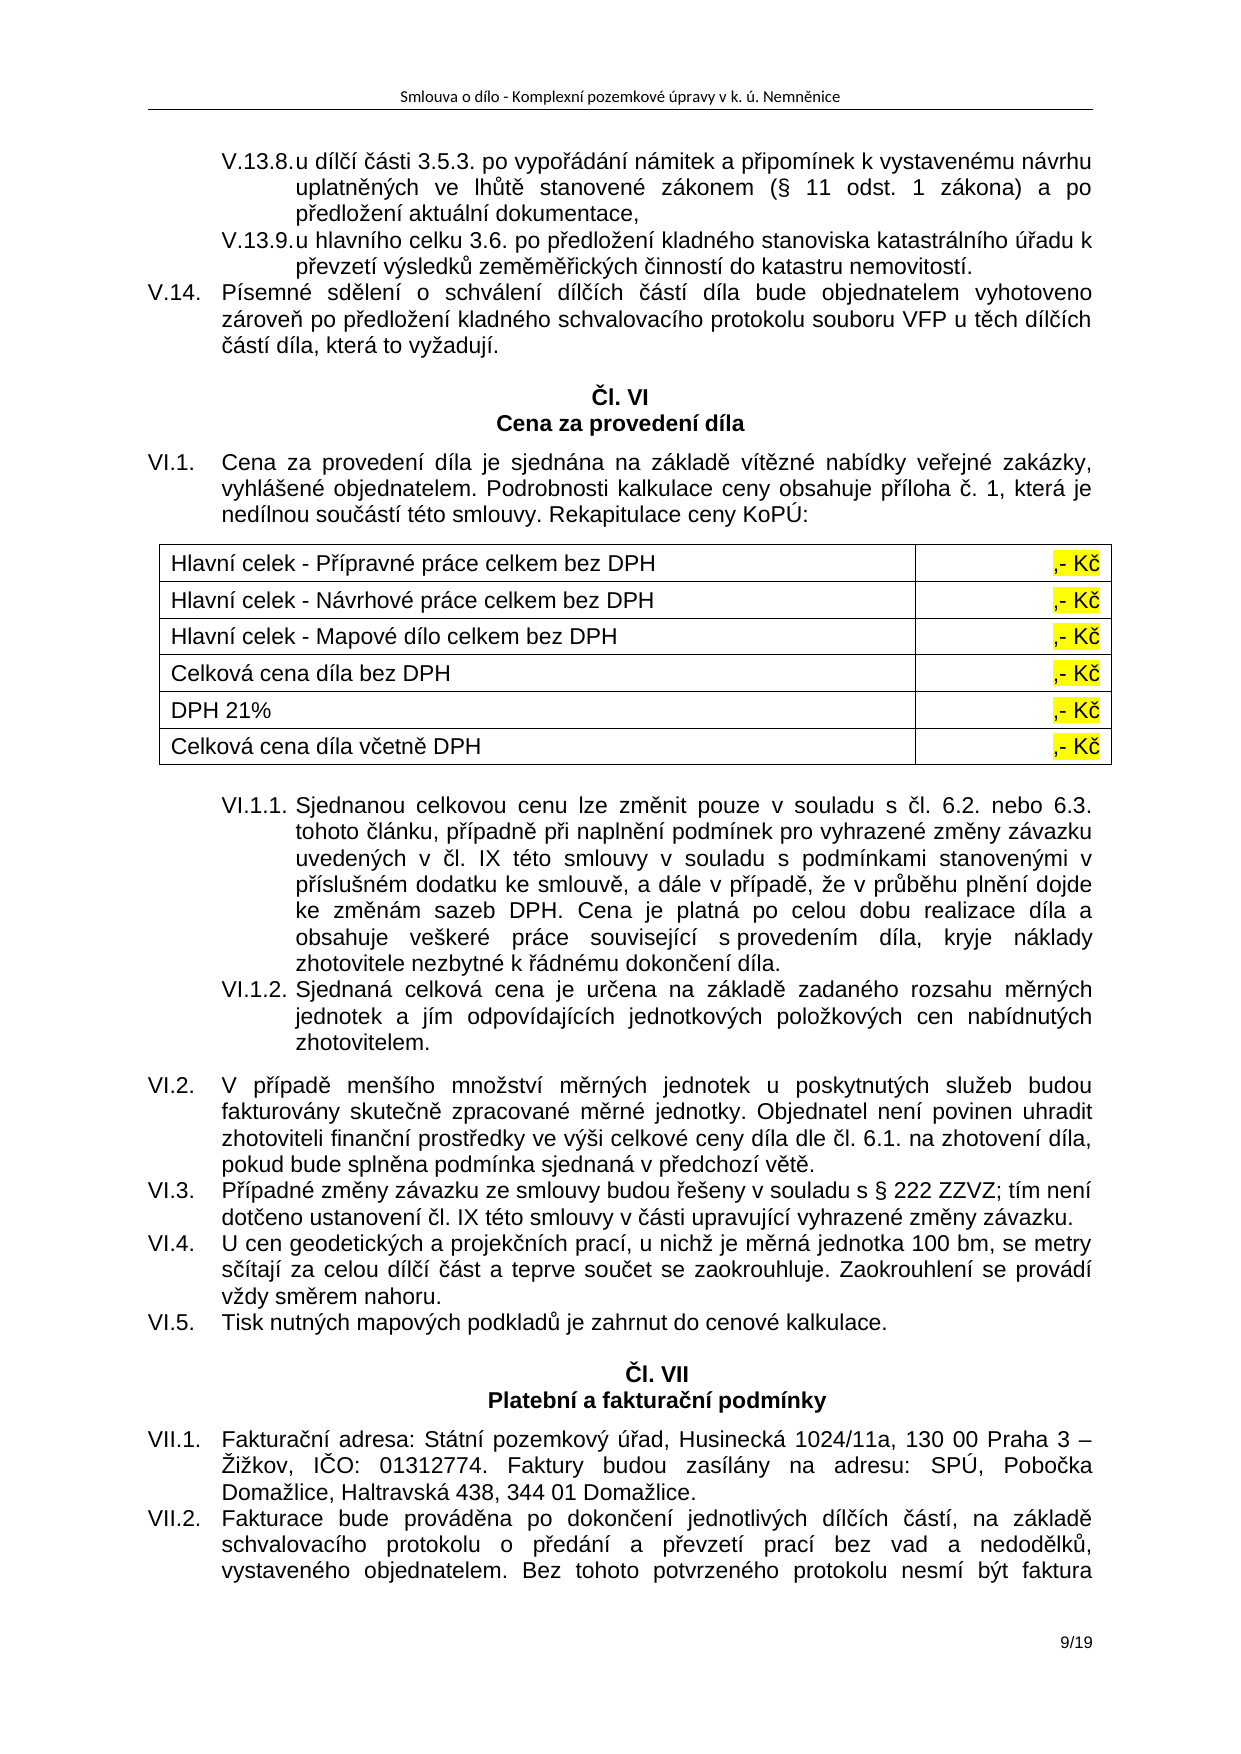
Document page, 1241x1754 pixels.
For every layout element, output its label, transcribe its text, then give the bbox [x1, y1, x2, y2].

list Fakturační adresa: Státní pozemkový úřad, Husinecká 1024/11a, 130 00 Praha 3 – Žižkov, IČO: 01312774. Faktury budou zasílány na adresu: SPÚ, Pobočka Domažlice, Haltravská 438, 344 01 Domažlice. [148, 1426, 1093, 1505]
list Písemné sdělení o schválení dílčích částí díla bude objednatelem vyhotoveno zároveň po předložení kladného schvalovacího protokolu souboru VFP u těch dílčích částí díla, která to vyžadují. [148, 279, 1093, 358]
table_cell Celková cena díla včetně DPH [160, 729, 915, 764]
table_cell ,- Kč [916, 692, 1111, 728]
subtitle Čl. VII Platební a fakturační podmínky [221, 1361, 1093, 1413]
table_cell ,- Kč [916, 655, 1111, 691]
list Tisk nutných mapových podkladů je zahrnut do cenové kalkulace. [148, 1309, 1093, 1336]
list V případě menšího množství měrných jednotek u poskytnutých služeb budou fakturovány skutečně zpracované měrné jednotky. Objednatel není povinen uhradit zhotoviteli finanční prostředky ve výši celkové ceny díla dle čl. 6.1. na zhotovení díla, pokud bude splněna podmínka sjednaná v předchozí větě. [148, 1072, 1093, 1177]
list U cen geodetických a projekčních prací, u nichž je měrná jednotka 100 bm, se metry sčítají za celou dílčí část a teprve součet se zaokrouhluje. Zaokrouhlení se provádí vždy směrem nahoru. [148, 1230, 1093, 1309]
table_cell Hlavní celek - Mapové dílo celkem bez DPH [160, 619, 915, 654]
text Sjednanou celkovou cenu lze změnit pouze v souladu s čl. 6.2. nebo 6.3. tohoto článku, případně při naplnění podmínek pro vyhrazené změny závazku uvedených v čl. IX této smlouvy v souladu s podmínkami stanovenými v příslušném dodatku ke smlouvě, a dále v případě, že v průběhu plnění dojde ke změnám sazeb DPH. Cena je platná po celou dobu realizace díla a obsahuje veškeré práce související s provedením díla, kryje náklady zhotovitele nezbytné k řádnému dokončení díla. [221, 792, 1093, 976]
table_cell ,- Kč [916, 729, 1111, 764]
table_header ,- Kč [916, 545, 1111, 581]
list Případné změny závazku ze smlouvy budou řešeny v souladu s § 222 ZZVZ; tím není dotčeno ustanovení čl. IX této smlouvy v části upravující vyhrazené změny závazku. [148, 1177, 1093, 1230]
table_header Hlavní celek - Přípravné práce celkem bez DPH [160, 545, 915, 581]
text u dílčí části 3.5.3. po vypořádání námitek a připomínek k vystavenému návrhu uplatněných ve lhůtě stanovené zákonem (§ 11 odst. 1 zákona) a po předložení aktuální dokumentace, [221, 148, 1093, 227]
list Cena za provedení díla je sjednána na základě vítězné nabídky veřejné zakázky, vyhlášené objednatelem. Podrobnosti kalkulace ceny obsahuje příloha č. 1, která je nedílnou součástí této smlouvy. Rekapitulace ceny KoPÚ: [148, 449, 1093, 528]
text u hlavního celku 3.6. po předložení kladného stanoviska katastrálního úřadu k převzetí výsledků zeměměřických činností do katastru nemovitostí. [221, 227, 1093, 279]
text Sjednaná celková cena je určena na základě zadaného rozsahu měrných jednotek a jím odpovídajících jednotkových položkových cen nabídnutých zhotovitelem. [221, 976, 1093, 1055]
table_cell ,- Kč [916, 619, 1111, 654]
table_cell Celková cena díla bez DPH [160, 655, 915, 691]
table_cell DPH 21% [160, 692, 915, 728]
subtitle Čl. VI Cena za provedení díla [148, 383, 1093, 436]
table_cell Hlavní celek - Návrhové práce celkem bez DPH [160, 582, 915, 618]
table_cell ,- Kč [916, 582, 1111, 618]
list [148, 1505, 1093, 1584]
